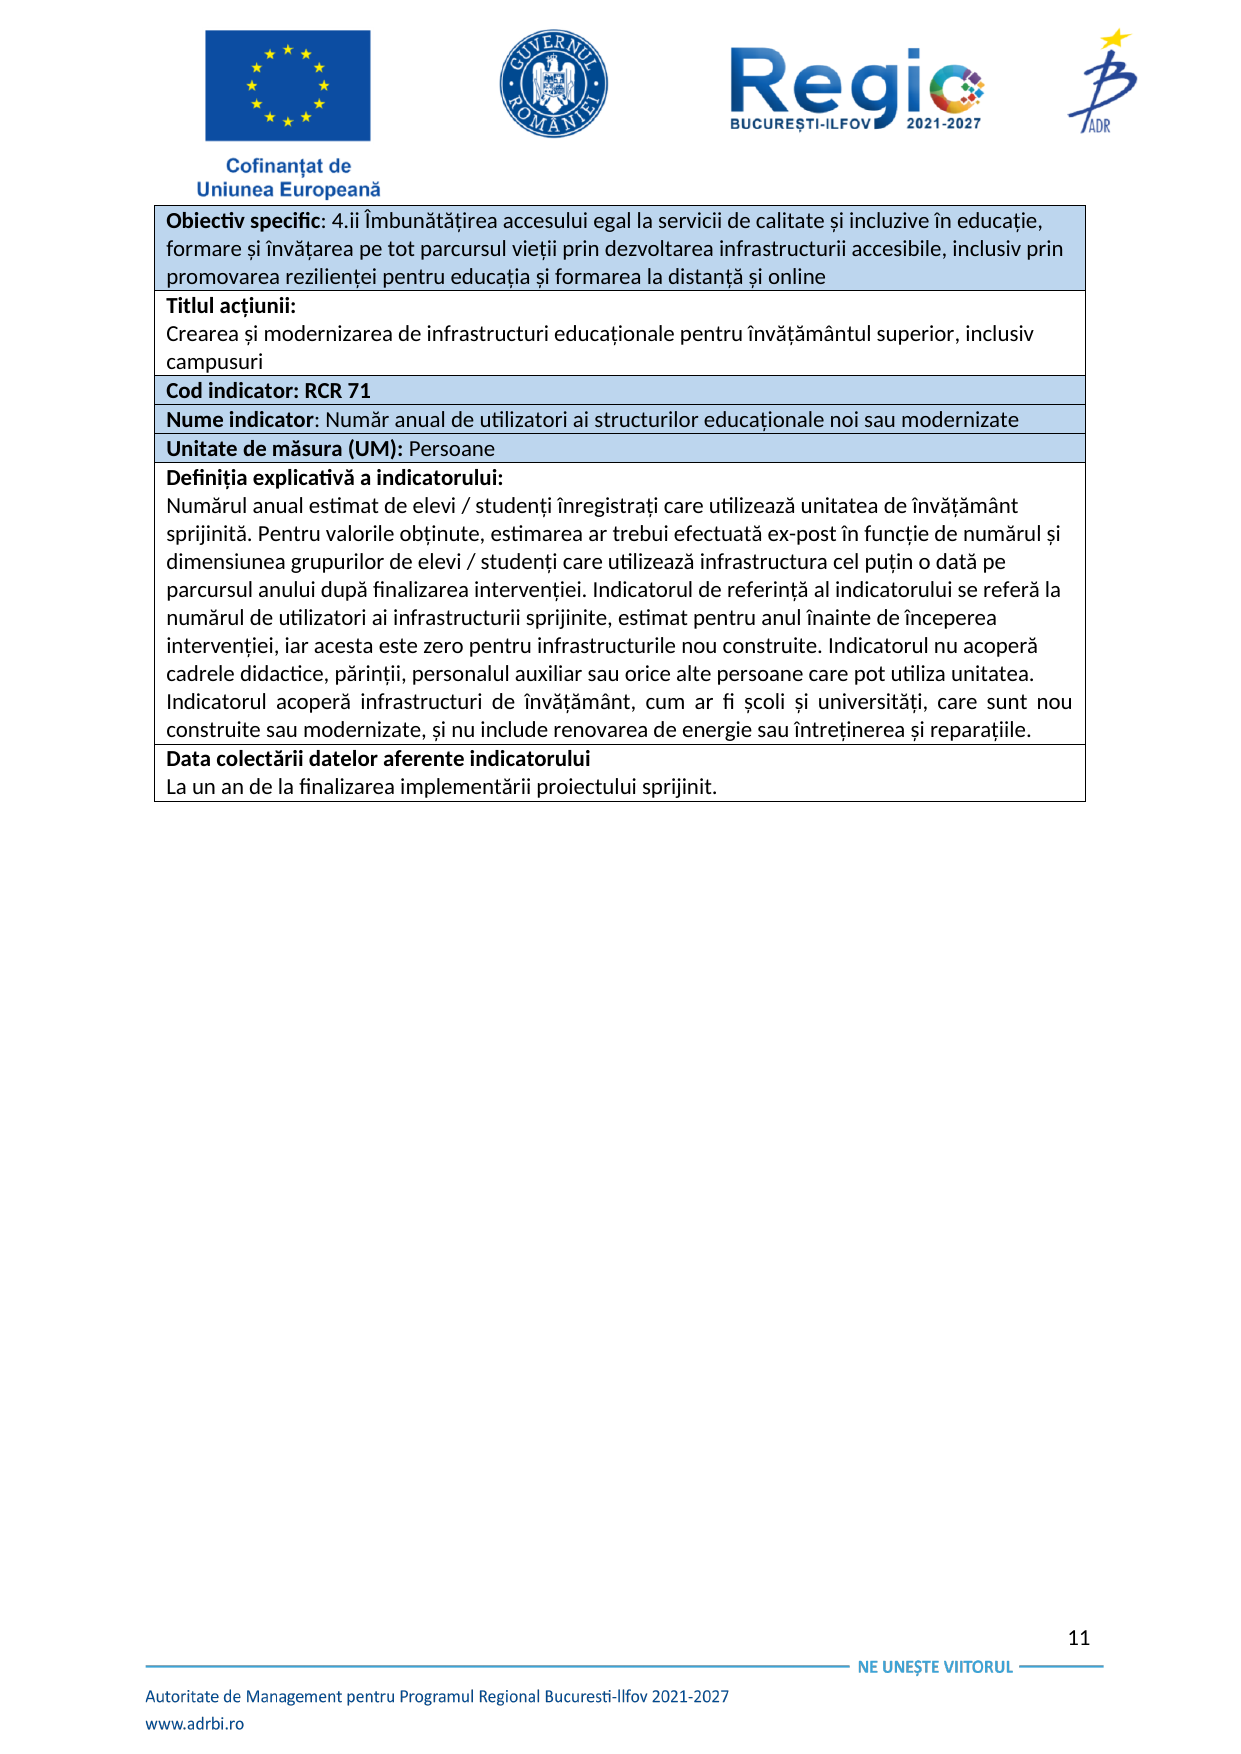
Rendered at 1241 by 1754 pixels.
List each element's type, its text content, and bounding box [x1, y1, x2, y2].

table_cell Obiectiv specific: 4.ii Îmbunătățirea accesului egal la servicii de calitate și incluzive în educație, formare și învățarea pe tot parcursul vieții prin dezvoltarea infrastructurii accesibile, inclusiv prin promovarea rezilienței pentru educația și formarea la distanță și online [155, 206, 1085, 290]
picture [127, 10, 1237, 205]
table_cell Data colectării datelor aferente indicatorului La un an de la finalizarea implementării proiectului sprijinit. [155, 745, 1085, 801]
table_cell Cod indicator: RCR 71 [155, 376, 1085, 404]
table_cell Titlul acţiunii: Crearea și modernizarea de infrastructuri educaționale pentru învățământul superior, inclusiv campusuri [155, 291, 1085, 375]
table_cell Definiția explicativă a indicatorului: Numărul anual estimat de elevi / studenți înregistrați care utilizează unitatea de învățământ sprijinită. Pentru valorile obținute, estimarea ar trebui efectuată ex-post în funcție de numărul și dimensiunea grupurilor de elevi / studenți care utilizează infrastructura cel puțin o dată pe parcursul anului după finalizarea intervenției. Indicatorul de referință al indicatorului se referă la numărul de utilizatori ai infrastructurii sprijinite, estimat pentru anul înainte de începerea intervenției, iar acesta este zero pentru infrastructurile nou construite. Indicatorul nu acoperă cadrele didactice, părinții, personalul auxiliar sau orice alte persoane care pot utiliza unitatea. Indicatorul acoperă infrastructuri de învățământ, cum ar fi școli și universități, care sunt nou construite sau modernizate, și nu include renovarea de energie sau întreținerea și reparațiile. [155, 463, 1085, 743]
picture [145, 1660, 1104, 1730]
table_cell Nume indicator: Număr anual de utilizatori ai structurilor educaționale noi sau modernizate [155, 405, 1085, 433]
table_cell Unitate de măsura (UM): Persoane [155, 434, 1085, 462]
